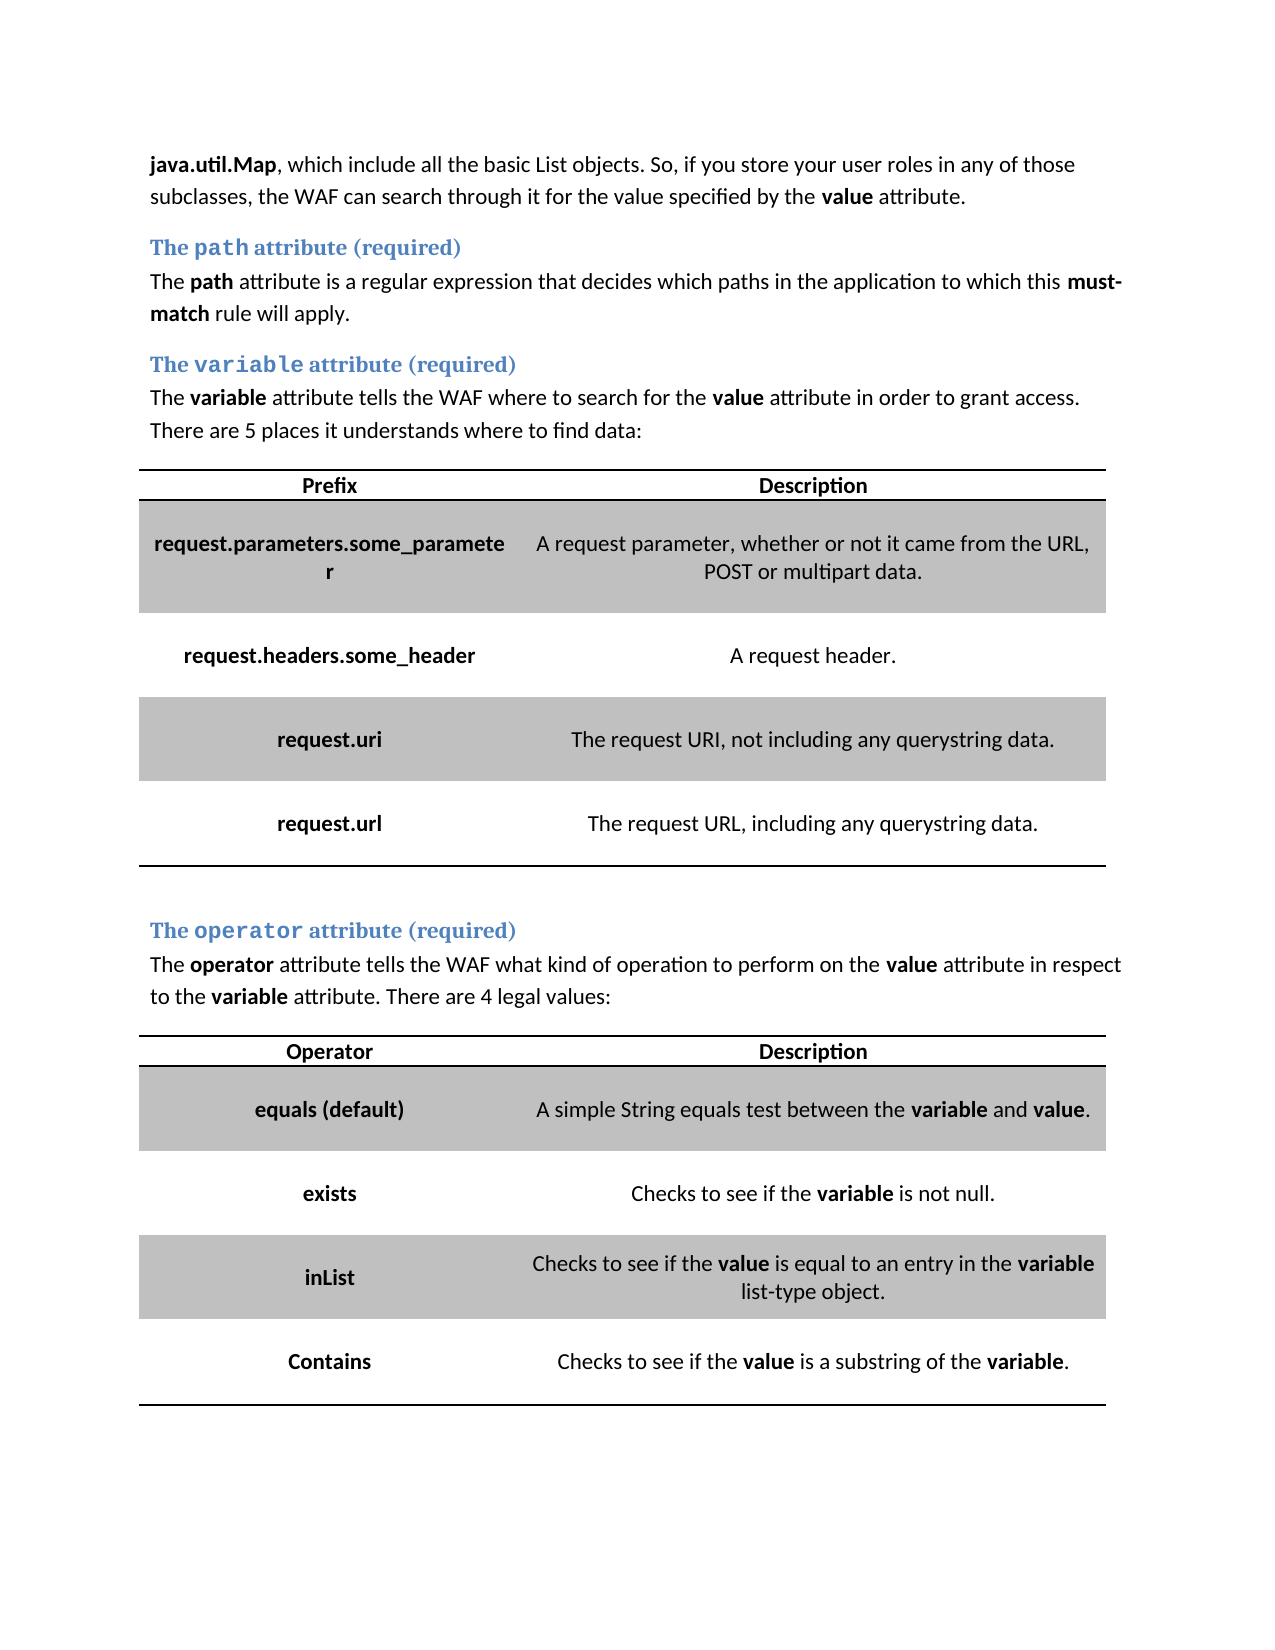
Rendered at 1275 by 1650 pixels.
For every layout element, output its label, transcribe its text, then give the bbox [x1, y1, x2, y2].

table_cell The request URL, including any querystring data. [520, 781, 1106, 865]
table_header Operator [139, 1037, 520, 1065]
table_header Description [520, 1037, 1106, 1065]
table_cell inList [139, 1235, 520, 1319]
table_header Prefix [139, 471, 520, 499]
text The operator attribute tells the WAF what kind of operation to perform on the value attribute in respect to the variable attribute. There are 4 legal values: [150, 950, 1125, 1010]
subtitle The path attribute (required) [150, 235, 1125, 263]
table_cell The request URI, not including any querystring data. [520, 697, 1106, 781]
text The path attribute is a regular expression that decides which paths in the application to which this must-match rule will apply. [150, 267, 1125, 327]
table_header Description [520, 471, 1106, 499]
table_cell Checks to see if the value is a substring of the variable. [520, 1320, 1106, 1403]
table_cell A simple String equals test between the variable and value. [520, 1067, 1106, 1151]
table_cell request.uri [139, 697, 520, 781]
table_cell A request header. [520, 613, 1106, 697]
text The variable attribute tells the WAF where to search for the value attribute in order to grant access. There are 5 places it understands where to find data: [150, 383, 1125, 444]
table_cell request.parameters.some_parameter [139, 501, 520, 613]
subtitle The operator attribute (required) [150, 888, 1125, 946]
table_cell Contains [139, 1320, 520, 1403]
table_cell A request parameter, whether or not it came from the URL, POST or multipart data. [520, 501, 1106, 613]
table_cell exists [139, 1151, 520, 1235]
subtitle The variable attribute (required) [150, 352, 1125, 379]
table_cell equals (default) [139, 1067, 520, 1151]
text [150, 150, 1125, 210]
table_cell Checks to see if the value is equal to an entry in the variable list-type object. [520, 1235, 1106, 1319]
table_cell request.url [139, 781, 520, 865]
table_cell Checks to see if the variable is not null. [520, 1151, 1106, 1235]
table_cell request.headers.some_header [139, 613, 520, 697]
